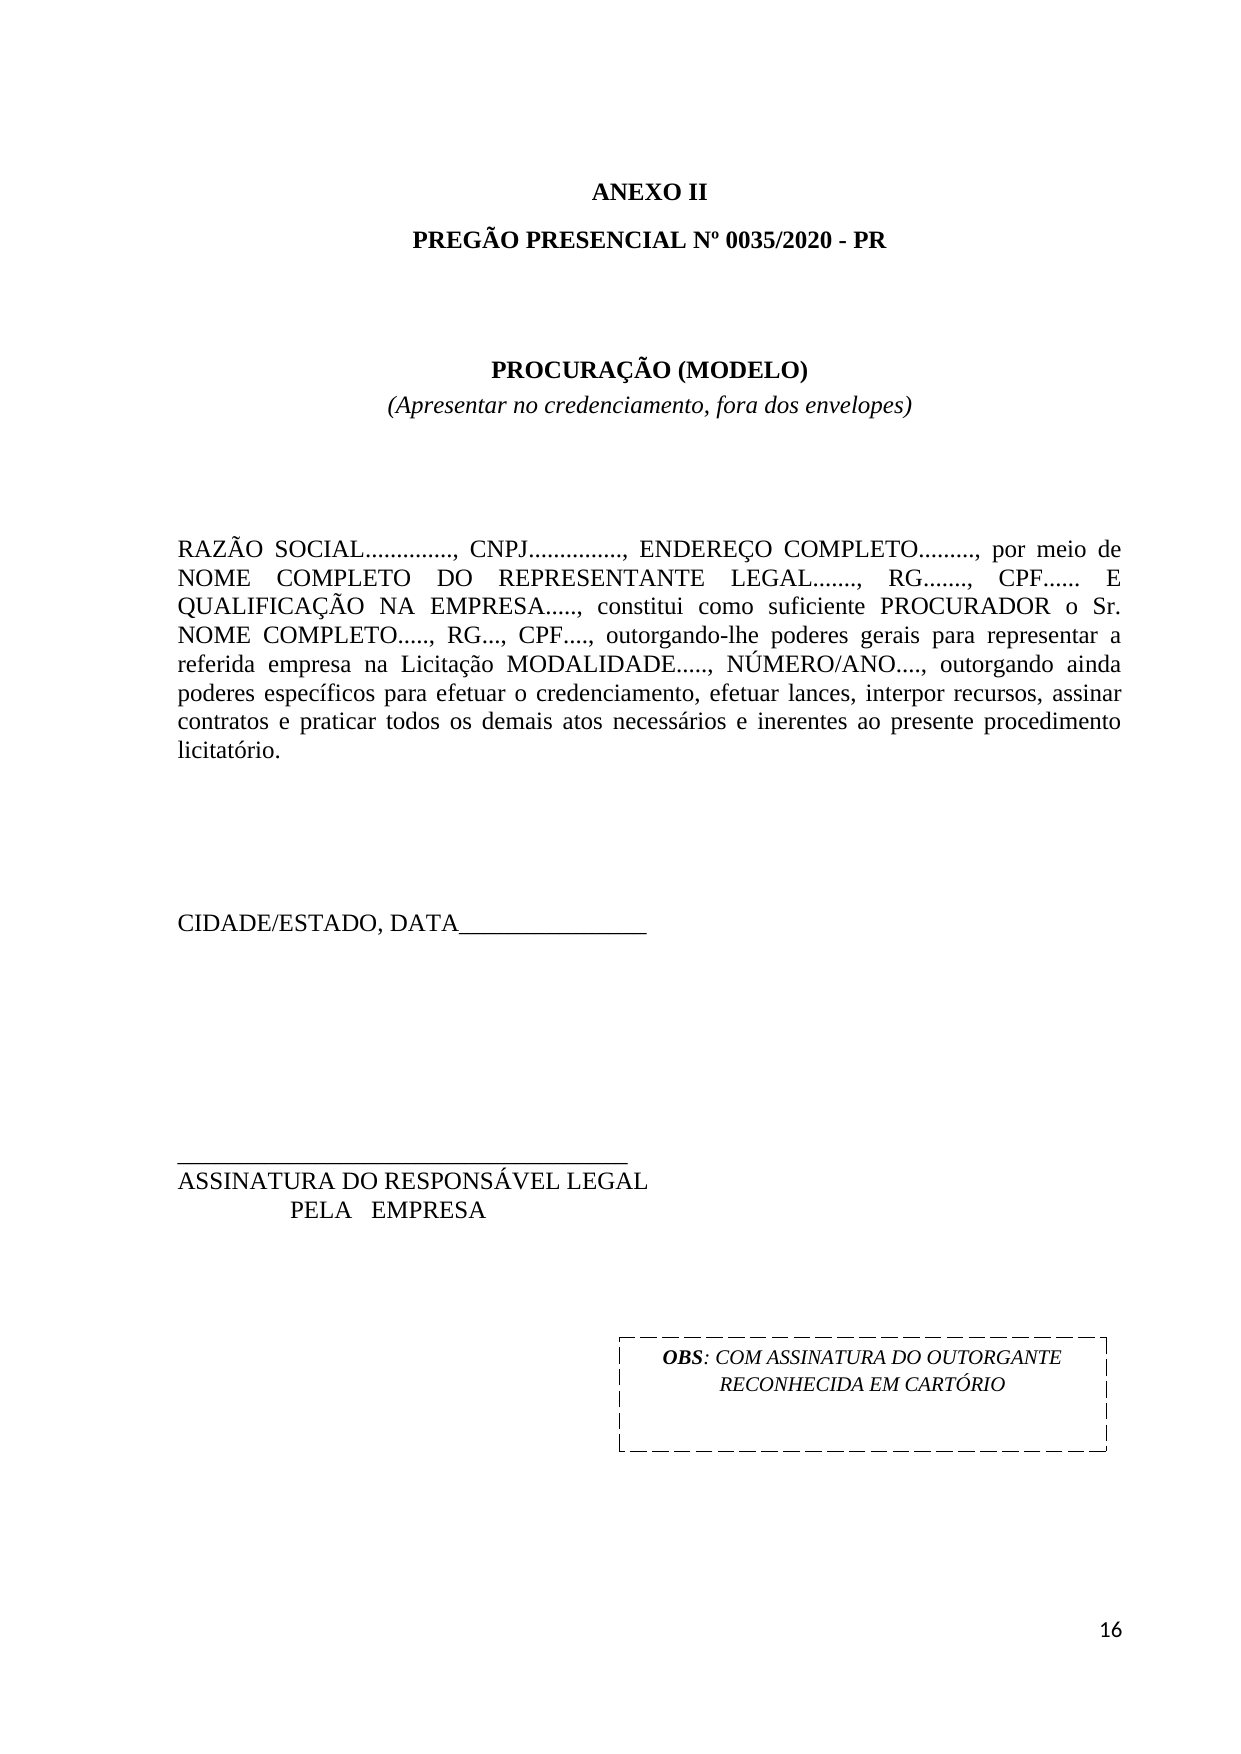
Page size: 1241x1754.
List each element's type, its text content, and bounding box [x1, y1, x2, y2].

text CIDADE/ESTADO, DATA_______________ [177, 908, 1122, 936]
text ____________________________________ [177, 1138, 1122, 1166]
text PELA EMPRESA [177, 1195, 1122, 1224]
text PREGÃO PRESENCIAL Nº 0035/2020 - PR [177, 225, 1122, 254]
text ANEXO II [177, 177, 1122, 206]
text RAZÃO SOCIAL.............., CNPJ..............., ENDEREÇO COMPLETO........., por meio de NOME COMPLETO DO REPRESENTANTE LEGAL......., RG......., CPF...... E QUALIFICAÇÃO NA EMPRESA....., constitui como suficiente PROCURADOR o Sr. NOME COMPLETO....., RG..., CPF...., outorgando-lhe poderes gerais para representar a referida empresa na Licitação MODALIDADE....., NÚMERO/ANO...., outorgando ainda poderes específicos para efetuar o credenciamento, efetuar lances, interpor recursos, assinar contratos e praticar todos os demais atos necessários e inerentes ao presente procedimento licitatório. [177, 534, 1122, 764]
text (Apresentar no credenciamento, fora dos envelopes) [177, 390, 1122, 419]
text ASSINATURA DO RESPONSÁVEL LEGAL [177, 1166, 1122, 1195]
text PROCURAÇÃO (MODELO) [177, 355, 1122, 384]
